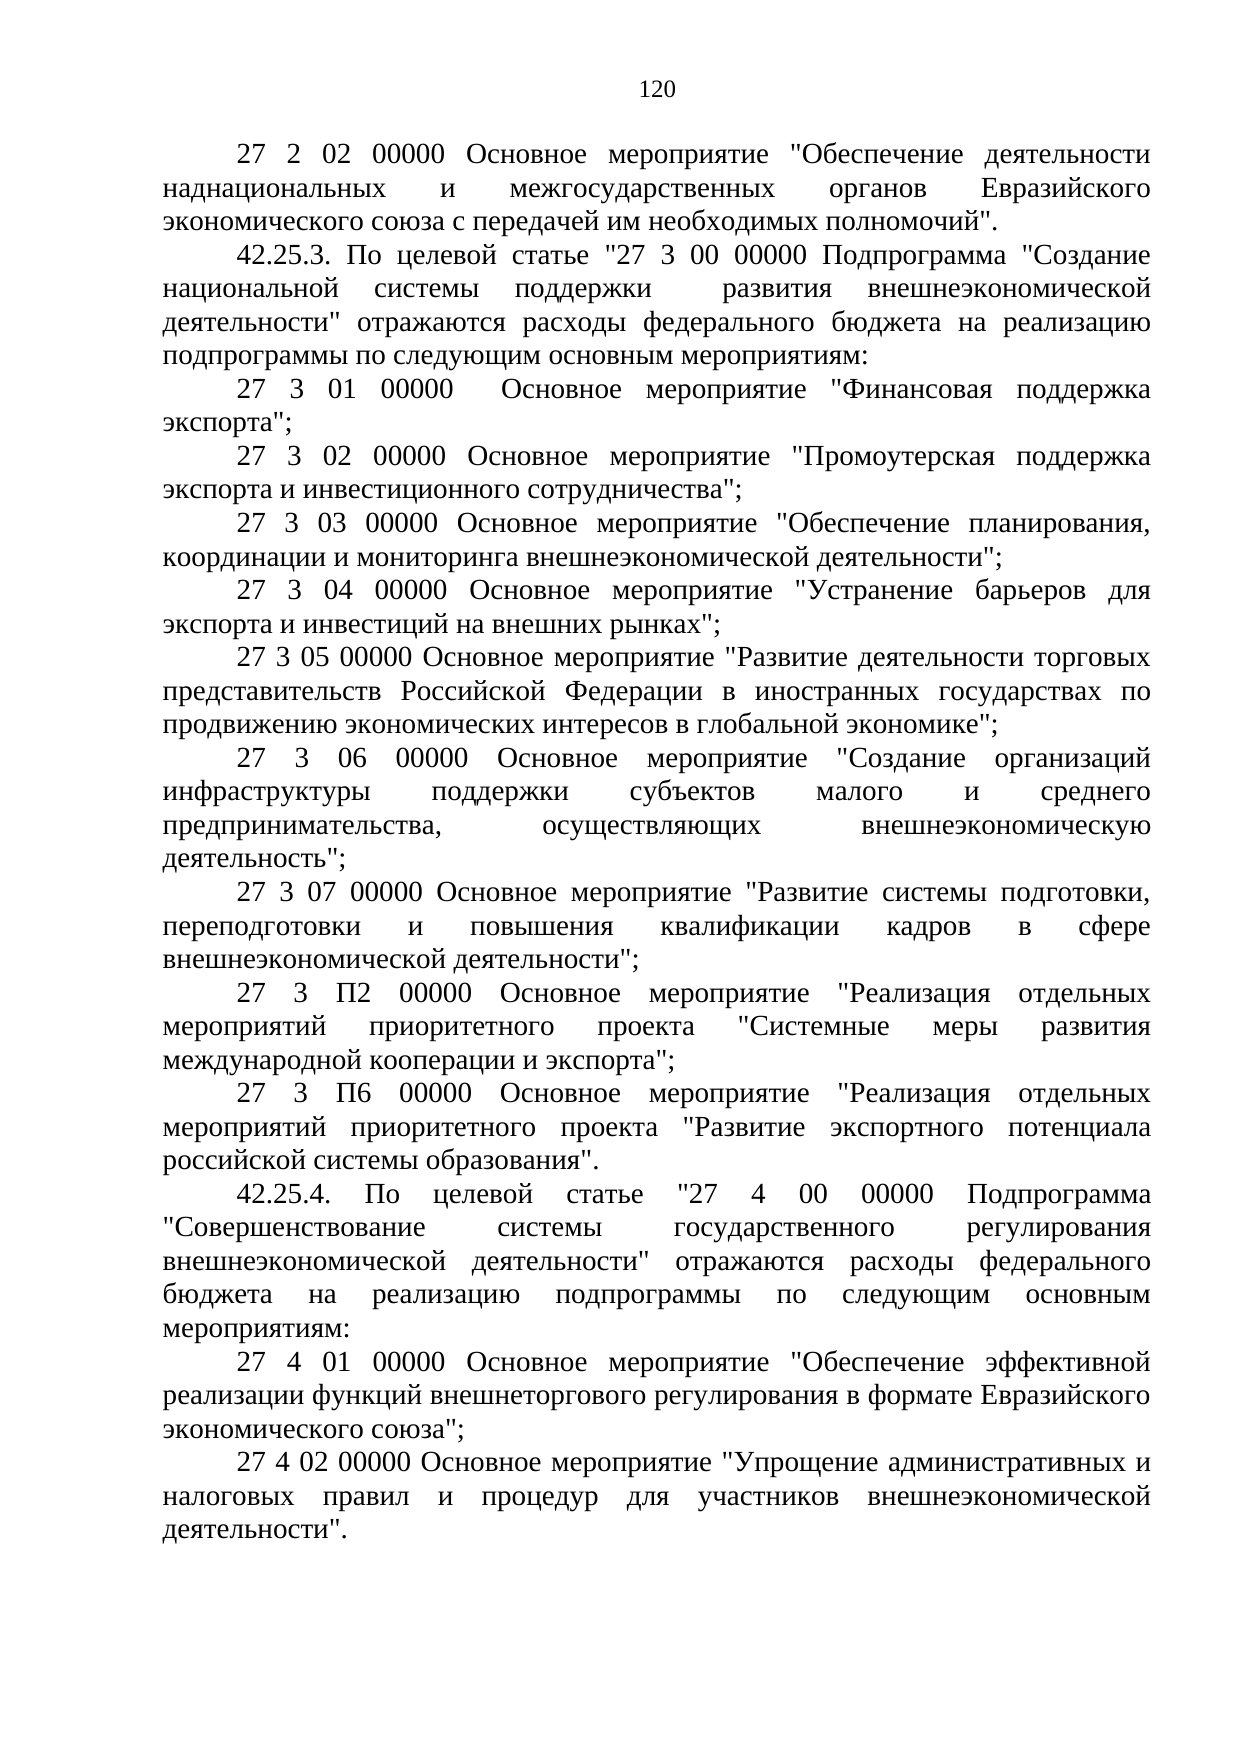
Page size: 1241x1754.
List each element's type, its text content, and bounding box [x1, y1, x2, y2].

text 27 3 05 00000 Основное мероприятие "Развитие деятельности торговых представительств Российской Федерации в иностранных государствах по продвижению экономических интересов в глобальной экономике"; [162, 639, 1152, 740]
text 27 3 06 00000 Основное мероприятие "Создание организаций инфраструктуры поддержки субъектов малого и среднего предпринимательства, осуществляющих внешнеэкономическую деятельность"; [162, 740, 1152, 874]
text 27 3 П2 00000 Основное мероприятие "Реализация отдельных мероприятий приоритетного проекта "Системные меры развития международной кооперации и экспорта"; [162, 975, 1152, 1075]
text 27 2 02 00000 Основное мероприятие "Обеспечение деятельности наднациональных и межгосударственных органов Евразийского экономического союза с передачей им необходимых полномочий". [162, 136, 1152, 237]
text 27 3 07 00000 Основное мероприятие "Развитие системы подготовки, переподготовки и повышения квалификации кадров в сфере внешнеэкономической деятельности"; [162, 874, 1152, 975]
text 42.25.3. По целевой статье "27 3 00 00000 Подпрограмма "Создание национальной системы поддержки развития внешнеэкономической деятельности" отражаются расходы федерального бюджета на реализацию подпрограммы по следующим основным мероприятиям: [162, 237, 1152, 371]
text 42.25.4. По целевой статье "27 4 00 00000 Подпрограмма "Совершенствование системы государственного регулирования внешнеэкономической деятельности" отражаются расходы федерального бюджета на реализацию подпрограммы по следующим основным мероприятиям: [162, 1176, 1152, 1344]
text 27 4 01 00000 Основное мероприятие "Обеспечение эффективной реализации функций внешнеторгового регулирования в формате Евразийского экономического союза"; [162, 1344, 1152, 1444]
text 27 3 П6 00000 Основное мероприятие "Реализация отдельных мероприятий приоритетного проекта "Развитие экспортного потенциала российской системы образования". [162, 1075, 1152, 1176]
text 27 3 02 00000 Основное мероприятие "Промоутерская поддержка экспорта и инвестиционного сотрудничества"; [162, 438, 1152, 505]
text 27 3 04 00000 Основное мероприятие "Устранение барьеров для экспорта и инвестиций на внешних рынках"; [162, 572, 1152, 639]
text 27 3 03 00000 Основное мероприятие "Обеспечение планирования, координации и мониторинга внешнеэкономической деятельности"; [162, 505, 1152, 572]
text 27 3 01 00000 Основное мероприятие "Финансовая поддержка экспорта"; [162, 371, 1152, 438]
text 27 4 02 00000 Основное мероприятие "Упрощение административных и налоговых правил и процедур для участников внешнеэкономической деятельности". [162, 1444, 1152, 1545]
